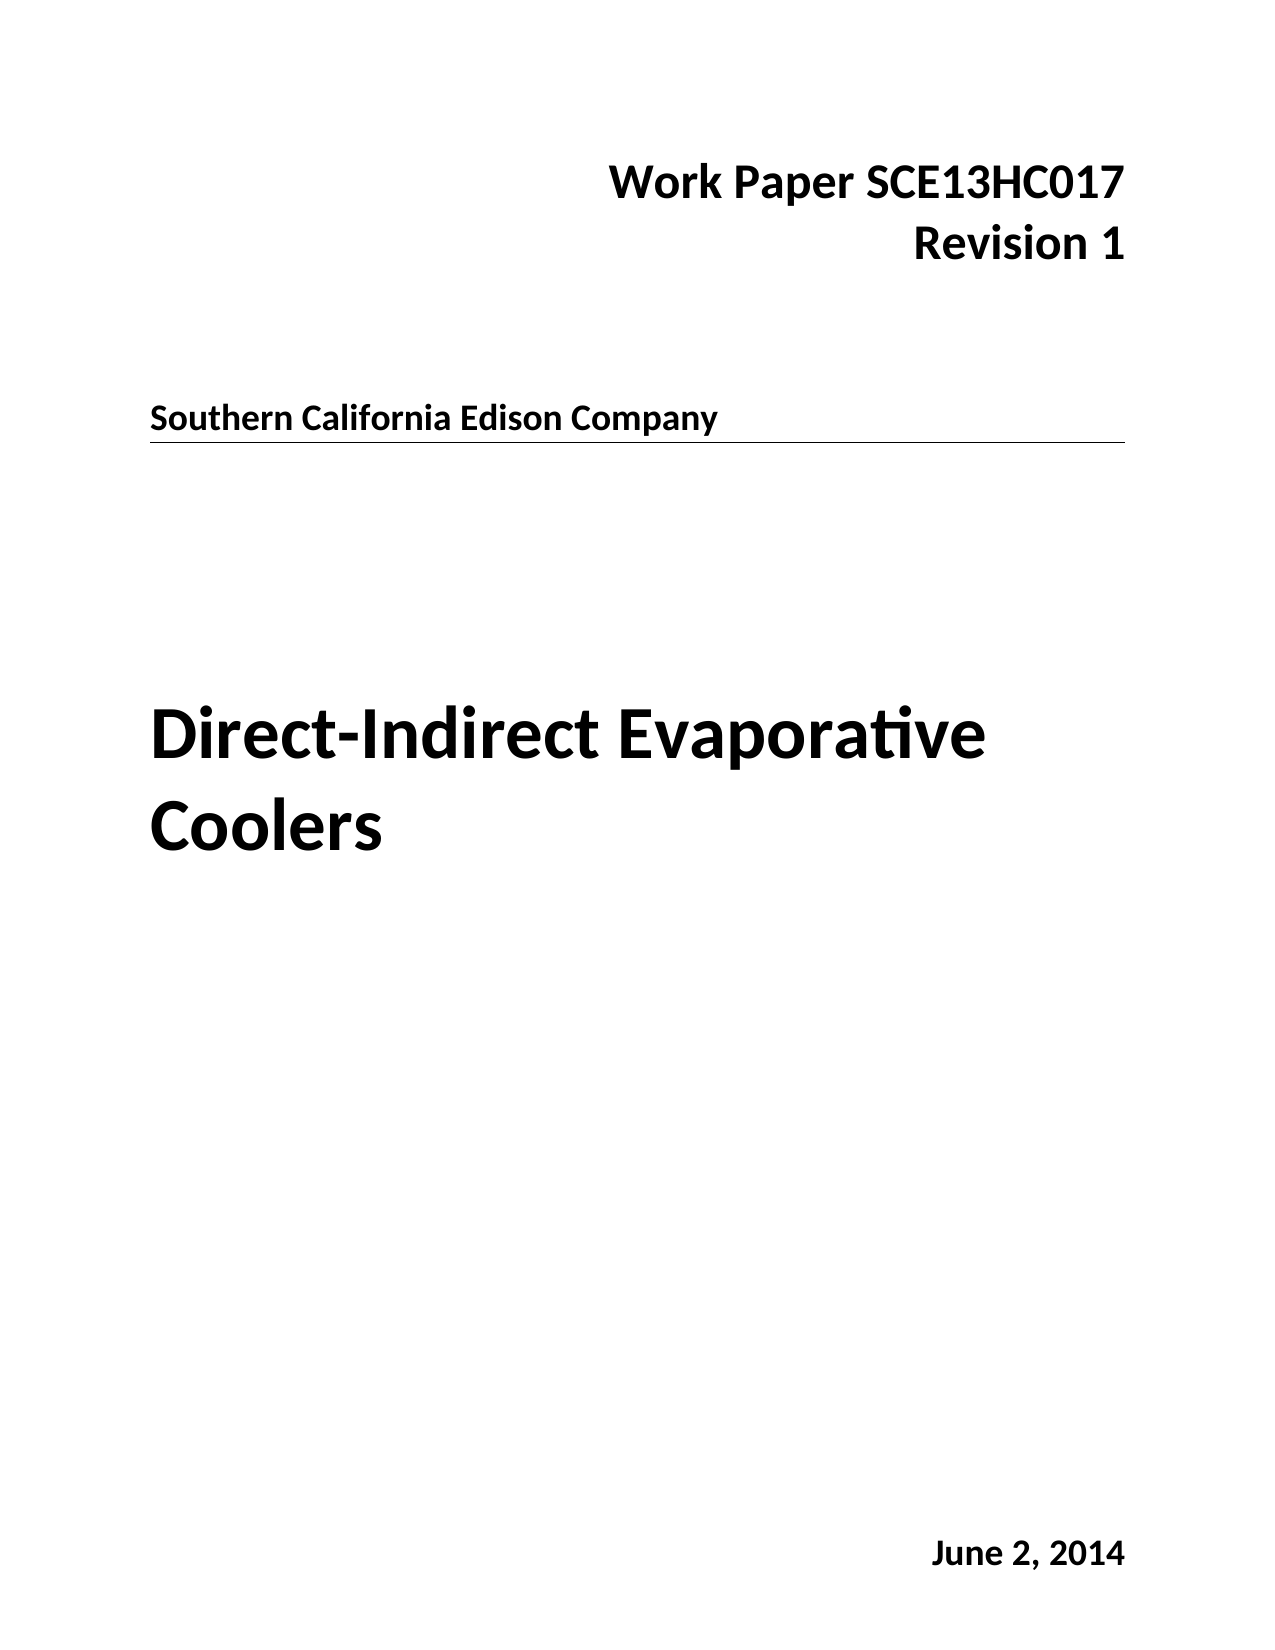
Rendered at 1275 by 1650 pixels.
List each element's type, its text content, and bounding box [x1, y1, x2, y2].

text Revision 1 [150, 211, 1125, 272]
text Work Paper SCE13HC017 [150, 150, 1125, 211]
text Southern California Edison Company [150, 394, 1125, 442]
text Direct-Indirect Evaporative Coolers [150, 686, 1125, 869]
